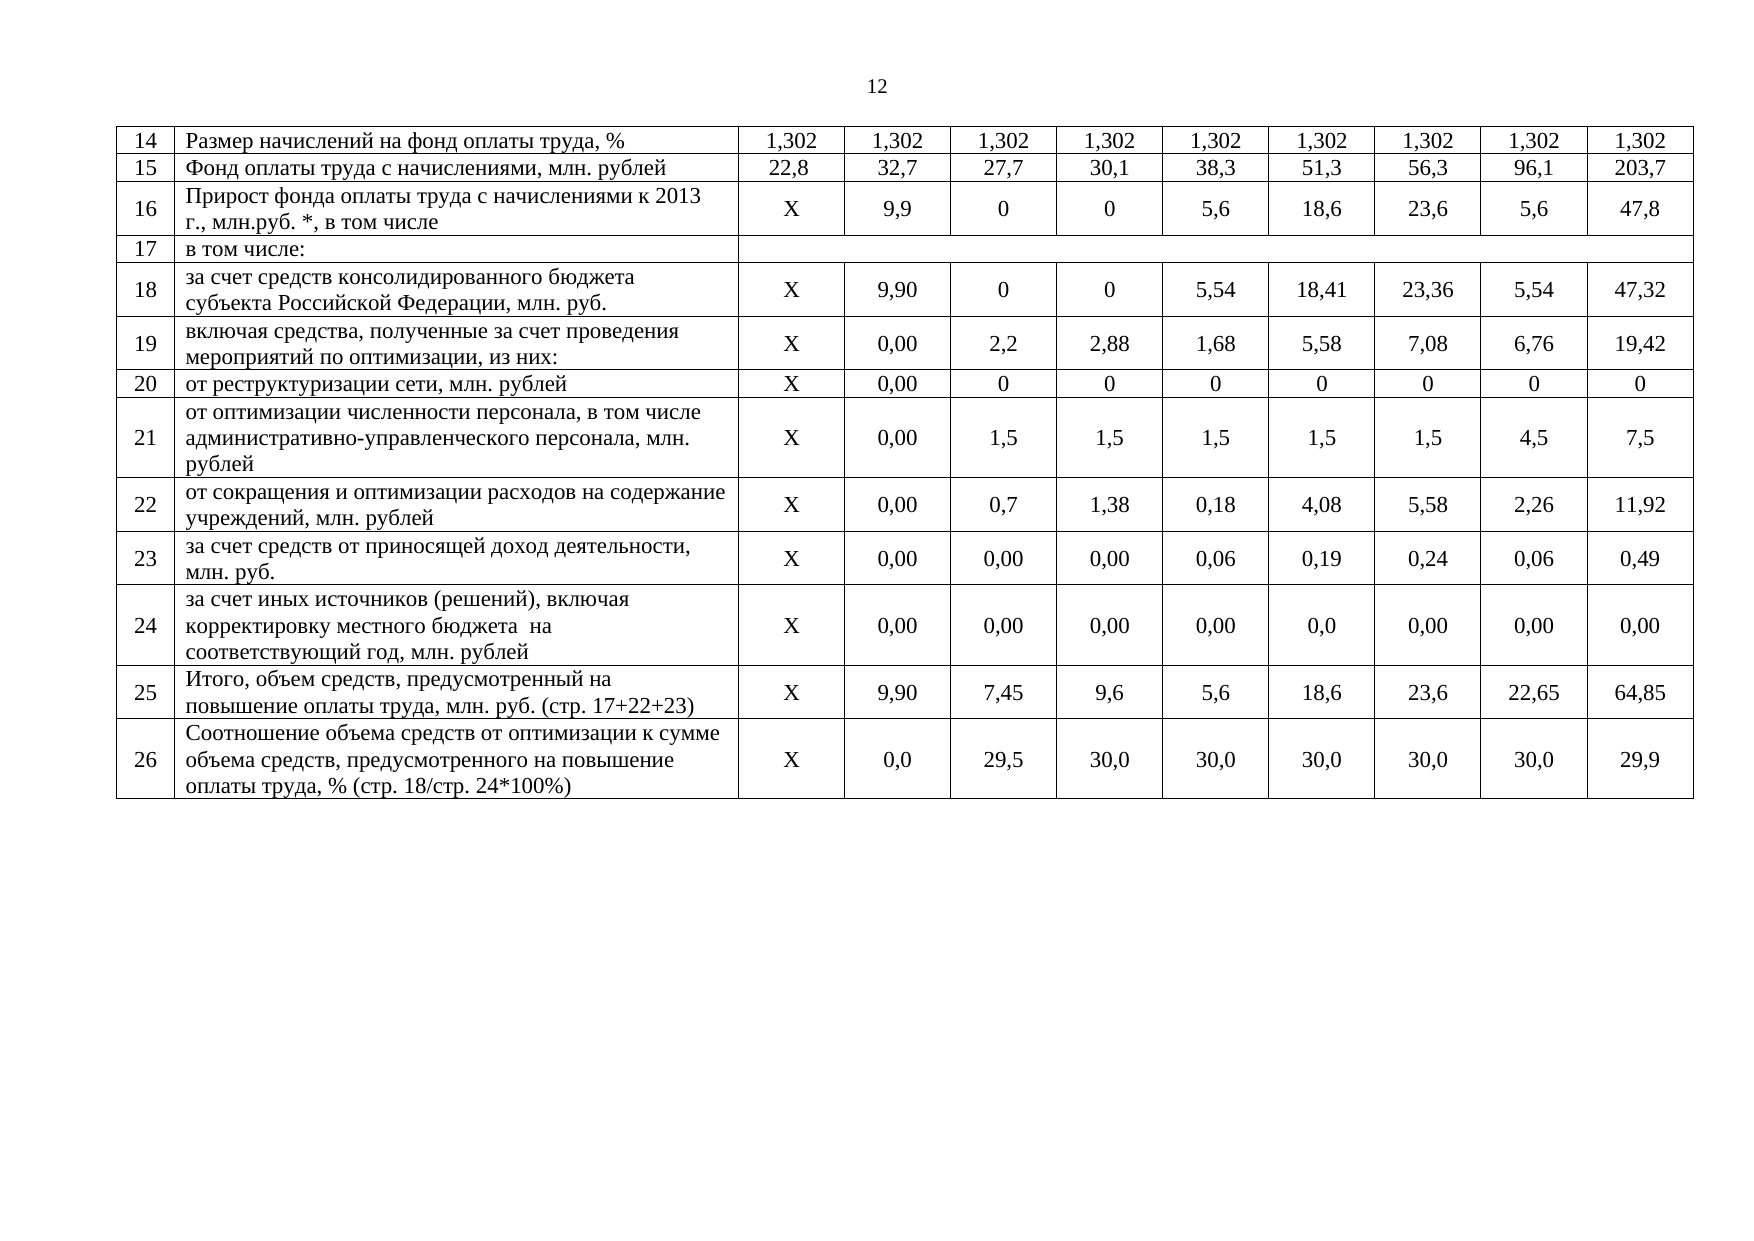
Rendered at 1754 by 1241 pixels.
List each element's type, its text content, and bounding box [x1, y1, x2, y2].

table_cell 0 [1057, 263, 1162, 316]
table_cell 64,85 [1588, 666, 1693, 718]
table_cell 0,19 [1269, 532, 1374, 584]
table_cell [844, 236, 950, 262]
table_cell 14 [117, 127, 174, 153]
table_cell 9,6 [1057, 666, 1162, 718]
table_cell 0,00 [845, 585, 950, 664]
table_cell 1,302 [1163, 127, 1268, 153]
table_cell 1,5 [1375, 398, 1480, 477]
table_cell 18 [117, 263, 174, 316]
table_cell 1,302 [845, 127, 950, 153]
table_cell 6,76 [1481, 317, 1587, 369]
table_cell Х [739, 666, 844, 718]
table_cell 19 [117, 317, 174, 369]
table_cell за счет средств консолидированного бюджета субъекта Российской Федерации, млн. руб. [175, 263, 738, 316]
table_cell 32,7 [845, 154, 950, 181]
table_cell 1,68 [1163, 317, 1268, 369]
table_cell 203,7 [1588, 154, 1693, 181]
table_cell Размер начислений на фонд оплаты труда, % [175, 127, 738, 153]
table_cell 17 [117, 236, 174, 262]
table_cell 7,5 [1588, 398, 1693, 477]
table_cell 30,0 [1375, 719, 1480, 798]
table_cell 0,00 [1163, 585, 1268, 664]
table_cell 5,54 [1481, 263, 1587, 316]
table_cell 18,6 [1269, 182, 1374, 234]
table_cell 96,1 [1481, 154, 1587, 181]
table_cell 0 [1269, 370, 1374, 397]
table_cell 0,00 [1375, 585, 1480, 664]
table_cell Соотношение объема средств от оптимизации к сумме объема средств, предусмотренного на повышение оплаты труда, % (стр. 18/стр. 24*100%) [175, 719, 738, 798]
table_cell 51,3 [1269, 154, 1374, 181]
table_cell Х [739, 532, 844, 584]
table_cell за счет средств от приносящей доход деятельности, млн. руб. [175, 532, 738, 584]
table_cell 47,8 [1588, 182, 1693, 234]
table_cell 0,24 [1375, 532, 1480, 584]
table_cell 0,00 [1481, 585, 1587, 664]
table_cell от сокращения и оптимизации расходов на содержание учреждений, млн. рублей [175, 478, 738, 531]
table_cell 0,00 [845, 398, 950, 477]
table_cell 0 [951, 263, 1056, 316]
table_cell 0 [1057, 370, 1162, 397]
table_cell 1,302 [951, 127, 1056, 153]
table_cell 0,00 [951, 532, 1056, 584]
table_cell 0,00 [1057, 532, 1162, 584]
table_cell 5,54 [1163, 263, 1268, 316]
table_cell 30,0 [1163, 719, 1268, 798]
table_cell 56,3 [1375, 154, 1480, 181]
table_cell 24 [117, 585, 174, 664]
table_cell 30,0 [1481, 719, 1587, 798]
table_cell 18,41 [1269, 263, 1374, 316]
table_cell 30,0 [1269, 719, 1374, 798]
table_cell 0,00 [845, 370, 950, 397]
table_cell 0,7 [951, 478, 1056, 531]
table_cell 7,08 [1375, 317, 1480, 369]
table_cell 0,00 [845, 532, 950, 584]
table_cell [1375, 236, 1481, 262]
table_cell 5,6 [1163, 666, 1268, 718]
table_cell 1,302 [1375, 127, 1480, 153]
table_cell 11,92 [1588, 478, 1693, 531]
table_cell 0,00 [951, 585, 1056, 664]
table_cell 1,5 [1269, 398, 1374, 477]
table_cell 25 [117, 666, 174, 718]
table_cell 0,49 [1588, 532, 1693, 584]
table_cell Х [739, 370, 844, 397]
table_cell 38,3 [1163, 154, 1268, 181]
table_cell 9,9 [845, 182, 950, 234]
table_cell 47,32 [1588, 263, 1693, 316]
table_cell за счет иных источников (решений), включая корректировку местного бюджета на соответствующий год, млн. рублей [175, 585, 738, 664]
table_cell 9,90 [845, 263, 950, 316]
table_cell 0,00 [845, 478, 950, 531]
table_cell 23,36 [1375, 263, 1480, 316]
table_cell Х [739, 263, 844, 316]
table_cell 22,8 [739, 154, 844, 181]
table_cell 22,65 [1481, 666, 1587, 718]
table_cell [739, 236, 844, 262]
table_cell [1163, 236, 1269, 262]
table_cell 0,00 [1588, 585, 1693, 664]
table_cell 22 [117, 478, 174, 531]
table_cell Итого, объем средств, предусмотренный на повышение оплаты труда, млн. руб. (стр. 17+22+23) [175, 666, 738, 718]
table_cell 4,08 [1269, 478, 1374, 531]
table_cell 5,58 [1375, 478, 1480, 531]
table_cell 0 [1588, 370, 1693, 397]
table_cell 15 [117, 154, 174, 181]
table_cell [1481, 236, 1587, 262]
table_cell 23 [117, 532, 174, 584]
table_cell Фонд оплаты труда с начислениями, млн. рублей [175, 154, 738, 181]
table_cell 19,42 [1588, 317, 1693, 369]
table_cell 1,5 [1057, 398, 1162, 477]
table_cell 0 [1481, 370, 1587, 397]
table_cell 29,9 [1588, 719, 1693, 798]
table_cell 0,0 [845, 719, 950, 798]
table_cell 21 [117, 398, 174, 477]
table_cell 2,2 [951, 317, 1056, 369]
table_cell 1,302 [1269, 127, 1374, 153]
table_cell 0 [951, 182, 1056, 234]
table_cell 0,06 [1163, 532, 1268, 584]
table_cell 30,1 [1057, 154, 1162, 181]
table_cell 7,45 [951, 666, 1056, 718]
table_cell [1587, 236, 1693, 262]
table_cell 23,6 [1375, 182, 1480, 234]
table_cell в том числе: [175, 236, 738, 262]
table_cell 1,5 [1163, 398, 1268, 477]
table_cell 1,302 [1588, 127, 1693, 153]
table_cell включая средства, полученные за счет проведения мероприятий по оптимизации, из них: [175, 317, 738, 369]
table_cell [1269, 236, 1375, 262]
table_cell Х [739, 398, 844, 477]
table_cell 4,5 [1481, 398, 1587, 477]
table_cell Х [739, 317, 844, 369]
table_cell 0,0 [1269, 585, 1374, 664]
table_cell 2,26 [1481, 478, 1587, 531]
table_cell 5,6 [1163, 182, 1268, 234]
table_cell 0,00 [845, 317, 950, 369]
table_cell 0,06 [1481, 532, 1587, 584]
table_cell 0,18 [1163, 478, 1268, 531]
table_cell 0 [1375, 370, 1480, 397]
table_cell 5,58 [1269, 317, 1374, 369]
table_cell Х [739, 719, 844, 798]
table_cell [950, 236, 1056, 262]
table_cell 18,6 [1269, 666, 1374, 718]
table_cell 1,38 [1057, 478, 1162, 531]
table_cell 1,302 [739, 127, 844, 153]
table_cell 0,00 [1057, 585, 1162, 664]
table_cell 5,6 [1481, 182, 1587, 234]
table_cell Х [739, 478, 844, 531]
table_cell 0 [951, 370, 1056, 397]
table_cell 20 [117, 370, 174, 397]
table_cell 1,302 [1057, 127, 1162, 153]
table_cell 1,302 [1481, 127, 1587, 153]
table_cell 27,7 [951, 154, 1056, 181]
table_cell 30,0 [1057, 719, 1162, 798]
table_cell 0 [1057, 182, 1162, 234]
table_cell от оптимизации численности персонала, в том числе административно-управленческого персонала, млн. рублей [175, 398, 738, 477]
table_cell 2,88 [1057, 317, 1162, 369]
table_cell Прирост фонда оплаты труда с начислениями к 2013 г., млн.руб. *, в том числе [175, 182, 738, 234]
table_cell 9,90 [845, 666, 950, 718]
table_cell Х [739, 182, 844, 234]
table_cell Х [739, 585, 844, 664]
table_cell 29,5 [951, 719, 1056, 798]
table_cell 1,5 [951, 398, 1056, 477]
table_cell 16 [117, 182, 174, 234]
table_cell от реструктуризации сети, млн. рублей [175, 370, 738, 397]
table_cell 26 [117, 719, 174, 798]
table_cell [1056, 236, 1163, 262]
table_cell 0 [1163, 370, 1268, 397]
table_cell 23,6 [1375, 666, 1480, 718]
